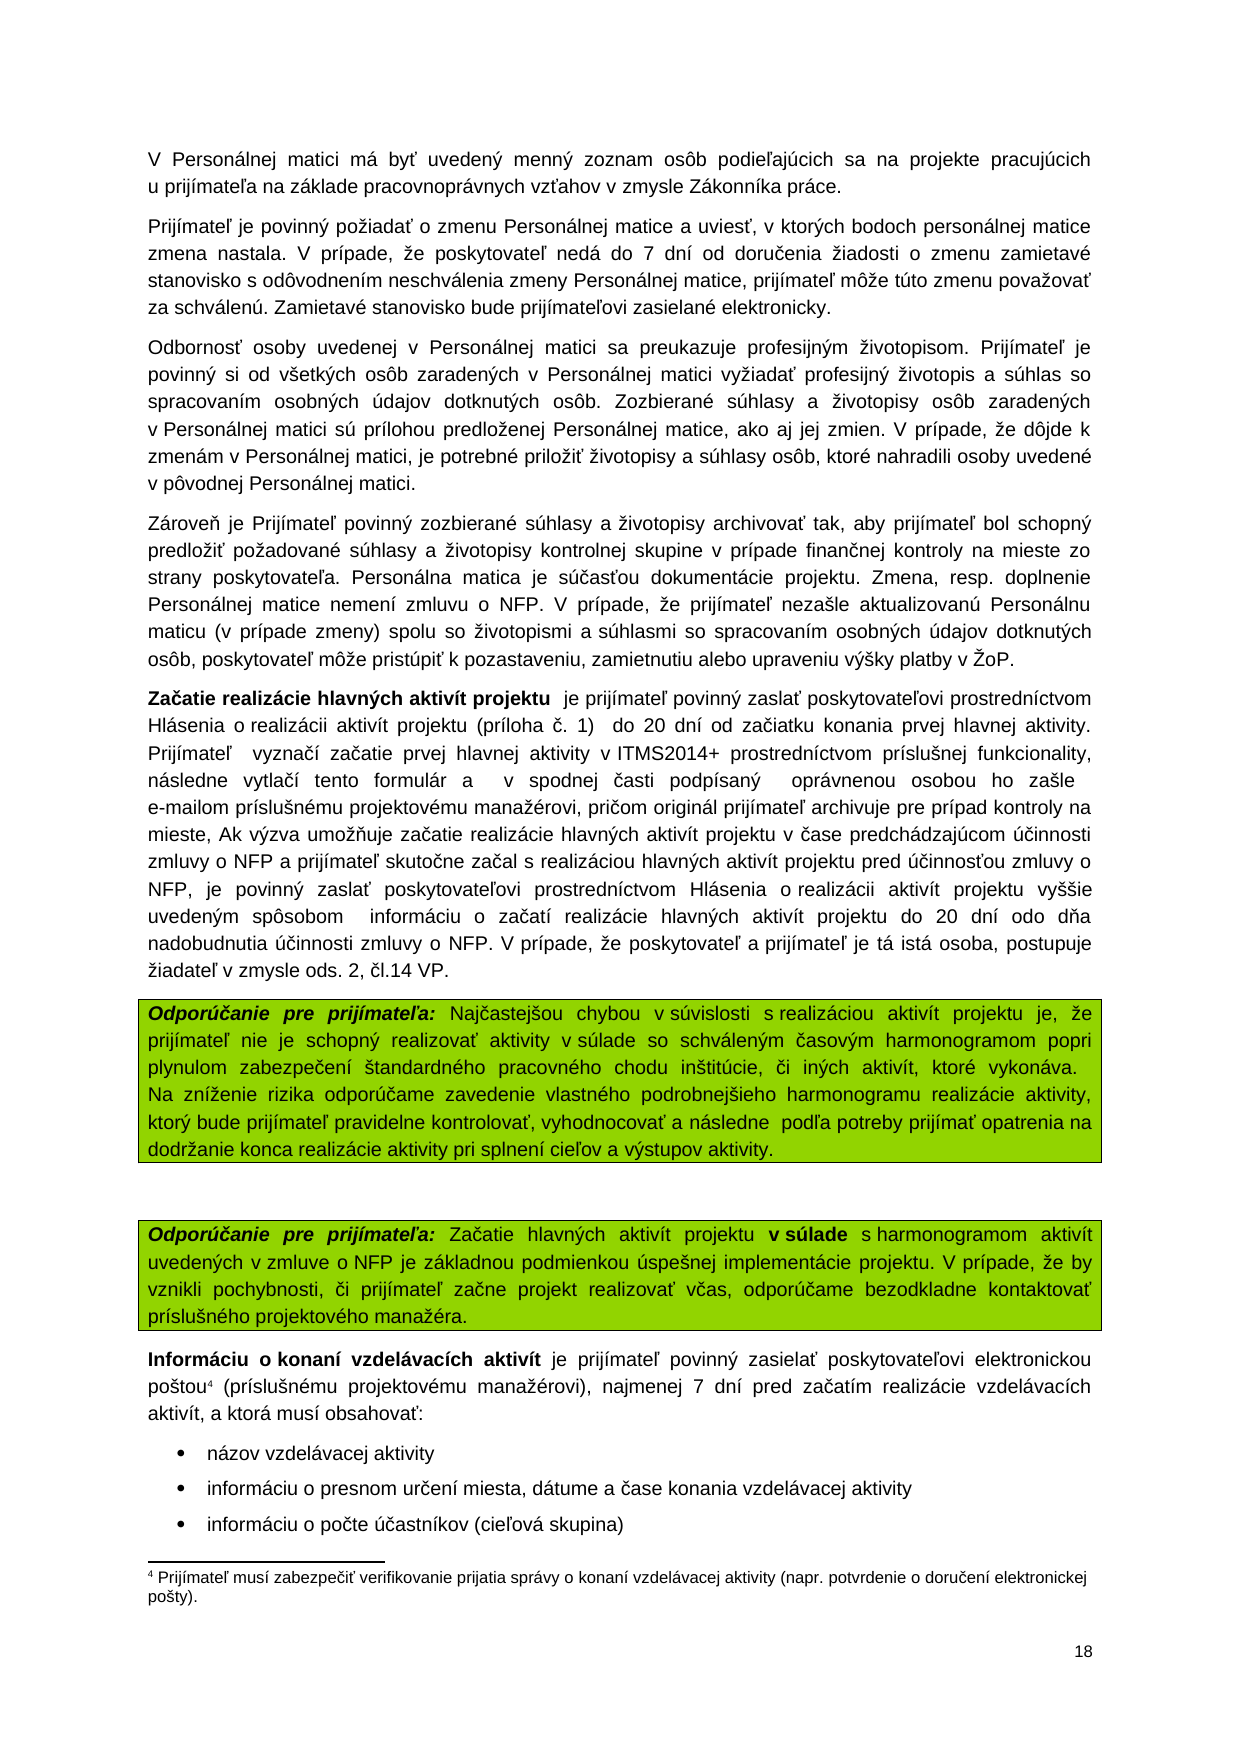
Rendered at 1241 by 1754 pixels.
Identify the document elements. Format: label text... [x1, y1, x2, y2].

text Odporúčanie pre prijímateľa: Najčastejšou chybou v súvislosti s realizáciou aktivít projektu je, že prijímateľ nie je schopný realizovať aktivity v súlade so schváleným časovým harmonogramom popri plynulom zabezpečení štandardného pracovného chodu inštitúcie, či iných aktivít, ktoré vykonáva. Na zníženie rizika odporúčame zavedenie vlastného podrobnejšieho harmonogramu realizácie aktivity, ktorý bude prijímateľ pravidelne kontrolovať, vyhodnocovať a následne podľa potreby prijímať opatrenia na dodržanie konca realizácie aktivity pri splnení cieľov a výstupov aktivity. [139, 1000, 1101, 1162]
text V Personálnej matici má byť uvedený menný zoznam osôb podieľajúcich sa na projekte pracujúcich u prijímateľa na základe pracovnoprávnych vzťahov v zmysle Zákonníka práce. [148, 148, 1092, 198]
text informáciu o počte účastníkov (cieľová skupina) [177, 1512, 1092, 1535]
text Prijímateľ je povinný požiadať o zmenu Personálnej matice a uviesť, v ktorých bodoch personálnej matice zmena nastala. V prípade, že poskytovateľ nedá do 7 dní od doručenia žiadosti o zmenu zamietavé stanovisko s odôvodnením neschválenia zmeny Personálnej matice, prijímateľ môže túto zmenu považovať za schválenú. Zamietavé stanovisko bude prijímateľovi zasielané elektronicky. [148, 214, 1092, 319]
text informáciu o presnom určení miesta, dátume a čase konania vzdelávacej aktivity [177, 1477, 1092, 1500]
text Začatie realizácie hlavných aktivít projektu je prijímateľ povinný zaslať poskytovateľovi prostredníctvom Hlásenia o realizácii aktivít projektu (príloha č. 1) do 20 dní od začiatku konania prvej hlavnej aktivity. Prijímateľ vyznačí začatie prvej hlavnej aktivity v ITMS2014+ prostredníctvom príslušnej funkcionality, následne vytlačí tento formulár a v spodnej časti podpísaný oprávnenou osobou ho zašle e-mailom príslušnému projektovému manažérovi, pričom originál prijímateľ archivuje pre prípad kontroly na mieste, Ak výzva umožňuje začatie realizácie hlavných aktivít projektu v čase predchádzajúcom účinnosti zmluvy o NFP a prijímateľ skutočne začal s realizáciou hlavných aktivít projektu pred účinnosťou zmluvy o NFP, je povinný zaslať poskytovateľovi prostredníctvom Hlásenia o realizácii aktivít projektu vyššie uvedeným spôsobom informáciu o začatí realizácie hlavných aktivít projektu do 20 dní odo dňa nadobudnutia účinnosti zmluvy o NFP. V prípade, že poskytovateľ a prijímateľ je tá istá osoba, postupuje žiadateľ v zmysle ods. 2, čl.14 VP. [148, 687, 1092, 982]
text Zároveň je Prijímateľ povinný zozbierané súhlasy a životopisy archivovať tak, aby prijímateľ bol schopný predložiť požadované súhlasy a životopisy kontrolnej skupine v prípade finančnej kontroly na mieste zo strany poskytovateľa. Personálna matica je súčasťou dokumentácie projektu. Zmena, resp. doplnenie Personálnej matice nemení zmluvu o NFP. V prípade, že prijímateľ nezašle aktualizovanú Personálnu maticu (v prípade zmeny) spolu so životopismi a súhlasmi so spracovaním osobných údajov dotknutých osôb, poskytovateľ môže pristúpiť k pozastaveniu, zamietnutiu alebo upraveniu výšky platby v ŽoP. [148, 511, 1092, 670]
text Odbornosť osoby uvedenej v Personálnej matici sa preukazuje profesijným životopisom. Prijímateľ je povinný si od všetkých osôb zaradených v Personálnej matici vyžiadať profesijný životopis a súhlas so spracovaním osobných údajov dotknutých osôb. Zozbierané súhlasy a životopisy osôb zaradených v Personálnej matici sú prílohou predloženej Personálnej matice, ako aj jej zmien. V prípade, že dôjde k zmenám v Personálnej matici, je potrebné priložiť životopisy a súhlasy osôb, ktoré nahradili osoby uvedené v pôvodnej Personálnej matici. [148, 336, 1092, 494]
text Odporúčanie pre prijímateľa: Začatie hlavných aktivít projektu v súlade s harmonogramom aktivít uvedených v zmluve o NFP je základnou podmienkou úspešnej implementácie projektu. V prípade, že by vznikli pochybnosti, či prijímateľ začne projekt realizovať včas, odporúčame bezodkladne kontaktovať príslušného projektového manažéra. [139, 1221, 1101, 1330]
text názov vzdelávacej aktivity [177, 1442, 1092, 1464]
text Informáciu o konaní vzdelávacích aktivít je prijímateľ povinný zasielať poskytovateľovi elektronickou poštou (príslušnému projektovému manažérovi), najmenej 7 dní pred začatím realizácie vzdelávacích aktivít, a ktorá musí obsahovať: [148, 1348, 1092, 1425]
